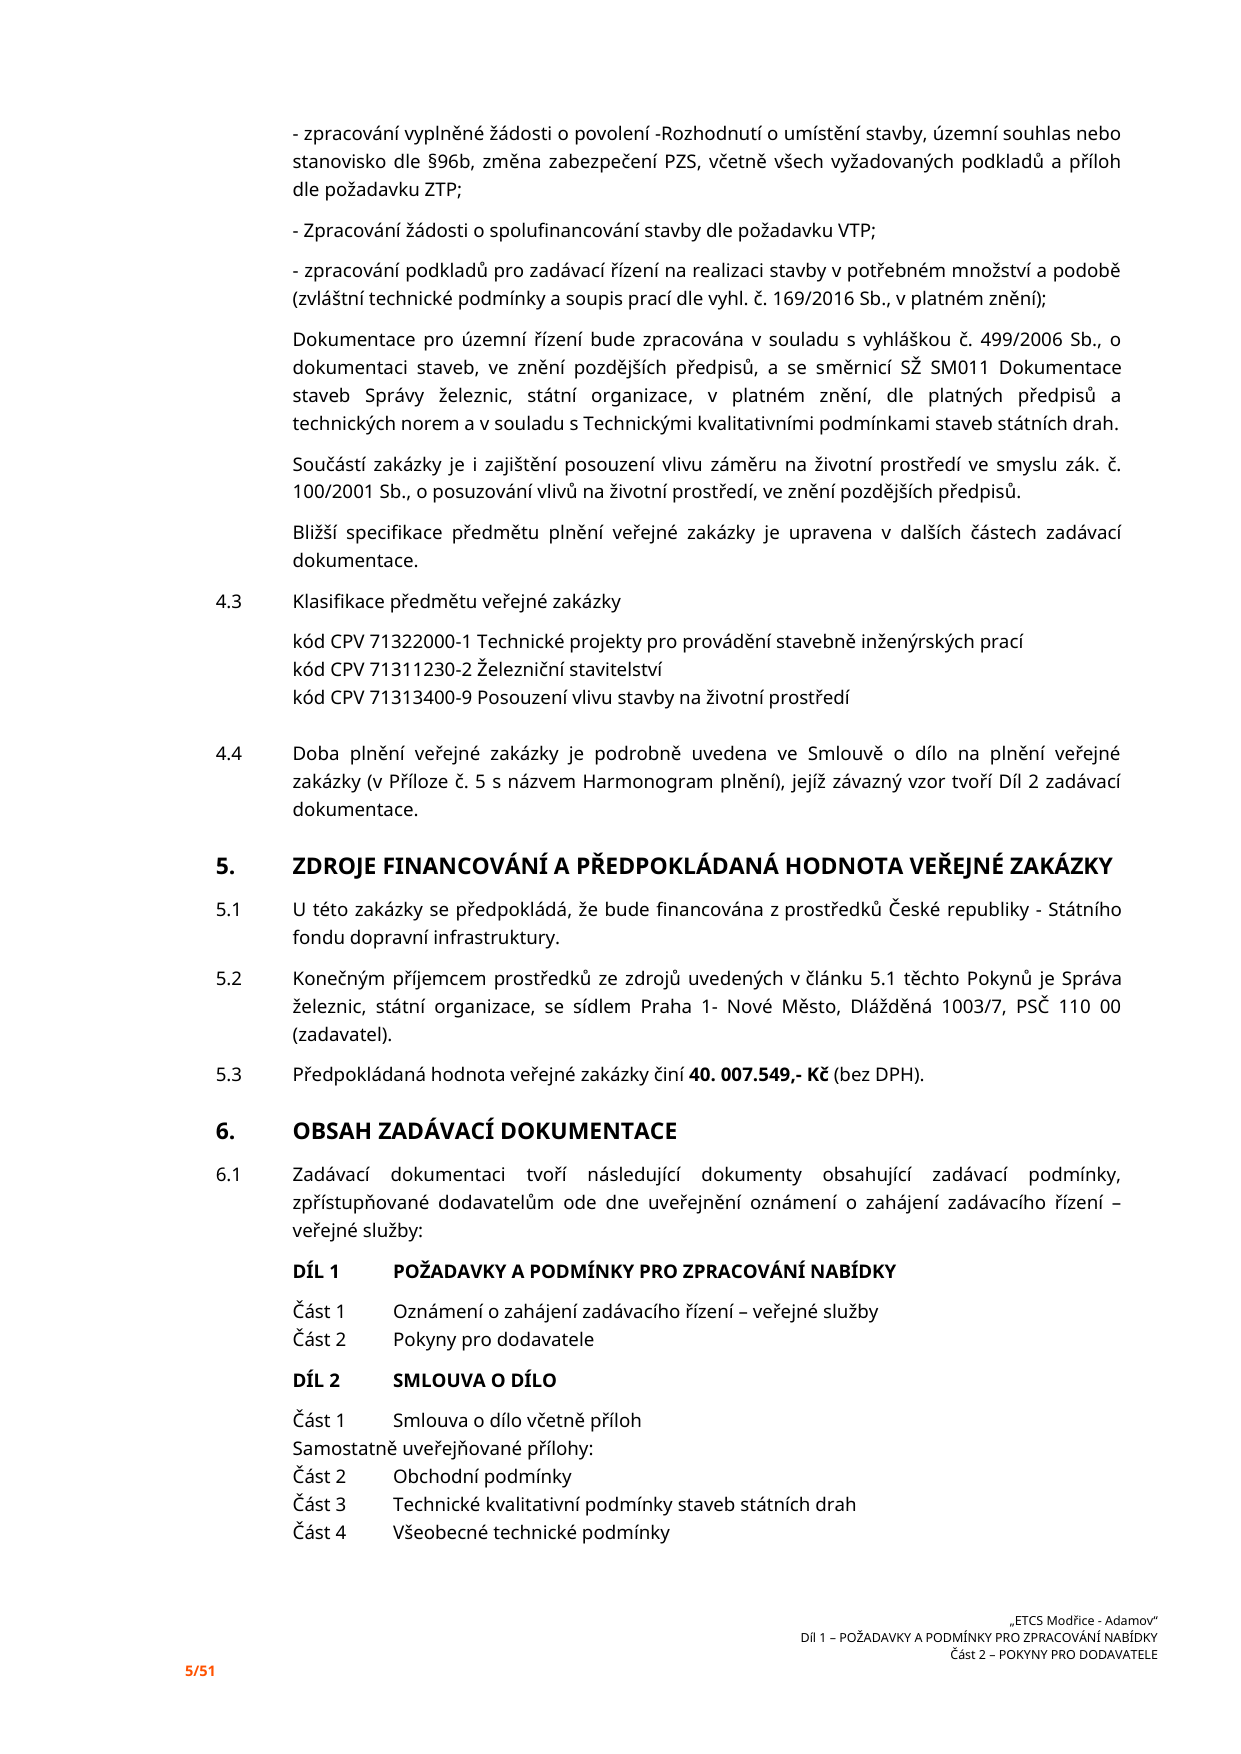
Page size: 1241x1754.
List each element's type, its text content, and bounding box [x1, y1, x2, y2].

text ZDROJE FINANCOVÁNÍ a PŘEDPOKLÁDANÁ HODNOTA VEŘEJNÉ ZAKÁZKY [216, 849, 1122, 881]
text Předpokládaná hodnota veřejné zakázky činí 40. 007.549,- Kč (bez DPH). [216, 1062, 1122, 1087]
text Část 1 Smlouva o dílo včetně příloh [292, 1408, 1122, 1433]
text Část 2 Obchodní podmínky [292, 1464, 1122, 1489]
text Zadávací dokumentaci tvoří následující dokumenty obsahující zadávací podmínky, zpřístupňované dodavatelům ode dne uveřejnění oznámení o zahájení zadávacího řízení – veřejné služby: [216, 1161, 1122, 1243]
list Dokumentace pro územní řízení bude zpracována v souladu s vyhláškou č. 499/2006 Sb., o dokumentaci staveb, ve znění pozdějších předpisů, a se směrnicí SŽ SM011 Dokumentace staveb Správy železnic, státní organizace, v platném znění, dle platných předpisů a technických norem a v souladu s Technickými kvalitativními podmínkami staveb státních drah. [292, 326, 1122, 436]
text - zpracování podkladů pro zadávací řízení na realizaci stavby v potřebném množství a podobě (zvláštní technické podmínky a soupis prací dle vyhl. č. 169/2016 Sb., v platném znění); [292, 258, 1122, 311]
text Součástí zakázky je i zajištění posouzení vlivu záměru na životní prostředí ve smyslu zák. č. 100/2001 Sb., o posuzování vlivů na životní prostředí, ve znění pozdějších předpisů. [292, 451, 1122, 504]
text U této zakázky se předpokládá, že bude financována z prostředků České republiky - Státního fondu dopravní infrastruktury. [216, 896, 1122, 950]
text Část 4 Všeobecné technické podmínky [292, 1520, 1122, 1545]
list Bližší specifikace předmětu plnění veřejné zakázky je upravena v dalších částech zadávací dokumentace. [292, 519, 1122, 573]
list kód CPV 71313400-9 Posouzení vlivu stavby na životní prostředí [292, 684, 1122, 710]
list Samostatně uveřejňované přílohy: [292, 1436, 1122, 1461]
text Doba plnění veřejné zakázky je podrobně uvedena ve Smlouvě o dílo na plnění veřejné zakázky (v Příloze č. 5 s názvem Harmonogram plnění), jejíž závazný vzor tvoří Díl 2 zadávací dokumentace. [216, 741, 1122, 822]
text DÍL 2 SMLOUVA O DÍLO [292, 1367, 1122, 1393]
text Část 1 Oznámení o zahájení zadávacího řízení – veřejné služby [292, 1298, 1122, 1324]
text Část 2 Pokyny pro dodavatele [292, 1327, 1122, 1352]
text OBSAH ZADÁVACÍ DOKUMENTACE [216, 1114, 1122, 1146]
text Část 3 Technické kvalitativní podmínky staveb státních drah [292, 1492, 1122, 1517]
list kód CPV 71311230-2 Železniční stavitelství [292, 656, 1122, 682]
text - Zpracování žádosti o spolufinancování stavby dle požadavku VTP; [292, 217, 1122, 243]
text - zpracování vyplněné žádosti o povolení -Rozhodnutí o umístění stavby, územní souhlas nebo stanovisko dle §96b, změna zabezpečení PZS, včetně všech vyžadovaných podkladů a příloh dle požadavku ZTP; [292, 121, 1122, 202]
text Klasifikace předmětu veřejné zakázky [216, 588, 1122, 613]
text DÍL 1 POŽADAVKY A PODMÍNKY PRO ZPRACOVÁNÍ NABÍDKY [292, 1258, 1122, 1283]
text Konečným příjemcem prostředků ze zdrojů uvedených v článku 5.1 těchto Pokynů je Správa železnic, státní organizace, se sídlem Praha 1- Nové Město, Dlážděná 1003/7, PSČ 110 00 (zadavatel). [216, 965, 1122, 1047]
list kód CPV 71322000-1 Technické projekty pro provádění stavebně inženýrských prací [292, 628, 1122, 654]
